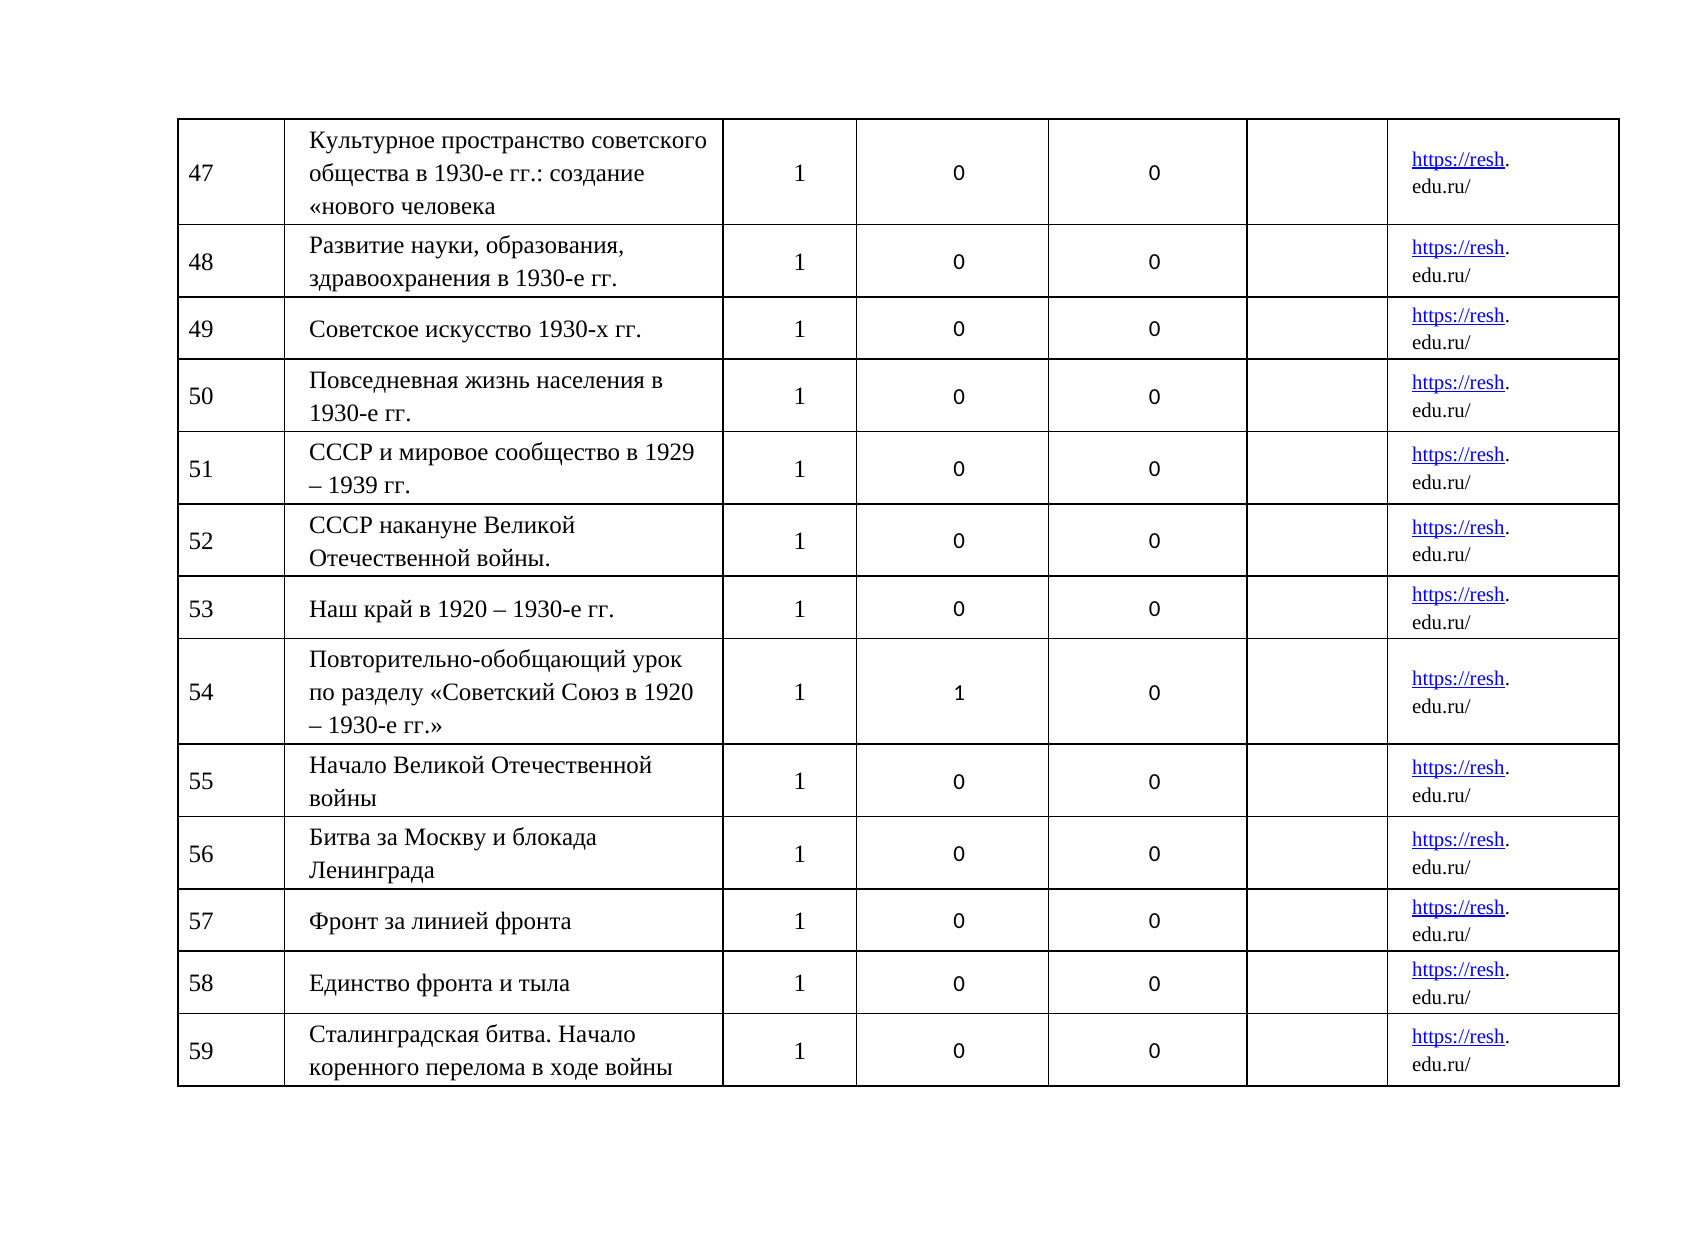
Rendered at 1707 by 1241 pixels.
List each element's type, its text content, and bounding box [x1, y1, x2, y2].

table_cell 0 [1049, 120, 1246, 223]
table_cell 52 [179, 505, 284, 575]
table_cell 0 [857, 890, 1048, 950]
table_cell [1248, 817, 1387, 888]
table_cell 57 [179, 890, 284, 950]
table_cell 1 [724, 505, 856, 575]
table_cell 0 [857, 432, 1048, 503]
table_cell Сталинградская битва. Начало коренного перелома в ходе войны [285, 1014, 722, 1085]
table_cell СССР и мировое сообщество в 1929 – 1939 гг. [285, 432, 722, 503]
table_cell 0 [1049, 505, 1246, 575]
table_cell 0 [1049, 1014, 1246, 1085]
table_cell 58 [179, 952, 284, 1012]
table_cell 0 [1049, 225, 1246, 296]
table_cell https://resh. edu.ru/ [1388, 505, 1618, 575]
table_cell 0 [857, 225, 1048, 296]
table_cell 0 [857, 120, 1048, 223]
table_cell 1 [724, 360, 856, 431]
table_cell 1 [724, 432, 856, 503]
table_cell 0 [857, 1014, 1048, 1085]
table_cell [1248, 952, 1387, 1012]
table_cell 0 [857, 298, 1048, 358]
table_cell [1248, 225, 1387, 296]
table_cell 0 [1049, 360, 1246, 431]
table_cell https://resh. edu.ru/ [1388, 225, 1618, 296]
table_cell [1248, 1014, 1387, 1085]
table_cell 1 [724, 639, 856, 743]
table_cell [1248, 505, 1387, 575]
table_cell [1248, 745, 1387, 816]
table_cell [1248, 890, 1387, 950]
table_cell 1 [724, 952, 856, 1012]
table_cell https://resh. edu.ru/ [1388, 360, 1618, 431]
table_cell 0 [857, 745, 1048, 816]
table_cell [1248, 577, 1387, 638]
table_cell 55 [179, 745, 284, 816]
table_cell 47 [179, 120, 284, 223]
table_cell 53 [179, 577, 284, 638]
table_cell https://resh. edu.ru/ [1388, 298, 1618, 358]
table_cell [1248, 120, 1387, 223]
table_cell [1248, 298, 1387, 358]
table_cell 0 [1049, 639, 1246, 743]
table_cell [1248, 360, 1387, 431]
table_cell https://resh. edu.ru/ [1388, 745, 1618, 816]
table_cell 0 [857, 817, 1048, 888]
table_cell 1 [724, 298, 856, 358]
table_cell 51 [179, 432, 284, 503]
table_cell Фронт за линией фронта [285, 890, 722, 950]
table_cell 1 [724, 1014, 856, 1085]
table_cell 0 [1049, 432, 1246, 503]
table_cell https://resh. edu.ru/ [1388, 817, 1618, 888]
table_cell Повседневная жизнь населения в 1930-е гг. [285, 360, 722, 431]
table_cell Советское искусство 1930-х гг. [285, 298, 722, 358]
table_cell 0 [1049, 298, 1246, 358]
table_cell 56 [179, 817, 284, 888]
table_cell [1388, 120, 1618, 223]
table_cell Культурное пространство советского общества в 1930-е гг.: создание «нового человека [285, 120, 722, 223]
table_cell [1248, 432, 1387, 503]
table_cell 0 [1049, 952, 1246, 1012]
table_cell 0 [1049, 745, 1246, 816]
table_cell https://resh. edu.ru/ [1388, 639, 1618, 743]
table_cell 1 [724, 225, 856, 296]
table_cell 0 [857, 360, 1048, 431]
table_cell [1388, 1014, 1618, 1085]
table_cell 1 [724, 745, 856, 816]
table_cell Повторительно-обобщающий урок по разделу «Советский Союз в 1920 – 1930-е гг.» [285, 639, 722, 743]
table_cell Начало Великой Отечественной войны [285, 745, 722, 816]
table_cell 0 [857, 952, 1048, 1012]
table_cell 50 [179, 360, 284, 431]
table_cell 1 [724, 890, 856, 950]
table_cell https://resh. edu.ru/ [1388, 577, 1618, 638]
table_cell https://resh. edu.ru/ [1388, 952, 1618, 1012]
table_cell Битва за Москву и блокада Ленинграда [285, 817, 722, 888]
table_cell 48 [179, 225, 284, 296]
table_cell 0 [857, 505, 1048, 575]
table_cell 0 [857, 577, 1048, 638]
table_cell https://resh. edu.ru/ [1388, 890, 1618, 950]
table_cell 49 [179, 298, 284, 358]
table_cell Наш край в 1920 – 1930-е гг. [285, 577, 722, 638]
table_cell 1 [857, 639, 1048, 743]
table_cell https://resh. edu.ru/ [1388, 432, 1618, 503]
table_cell 1 [724, 120, 856, 223]
table_cell 1 [724, 577, 856, 638]
table_cell [1248, 639, 1387, 743]
table_cell 0 [1049, 890, 1246, 950]
table_cell 59 [179, 1014, 284, 1085]
table_cell Развитие науки, образования, здравоохранения в 1930-е гг. [285, 225, 722, 296]
table_cell 1 [724, 817, 856, 888]
table_cell 54 [179, 639, 284, 743]
table_cell СССР накануне Великой Отечественной войны. [285, 505, 722, 575]
table_cell 0 [1049, 817, 1246, 888]
table_cell Единство фронта и тыла [285, 952, 722, 1012]
table_cell 0 [1049, 577, 1246, 638]
